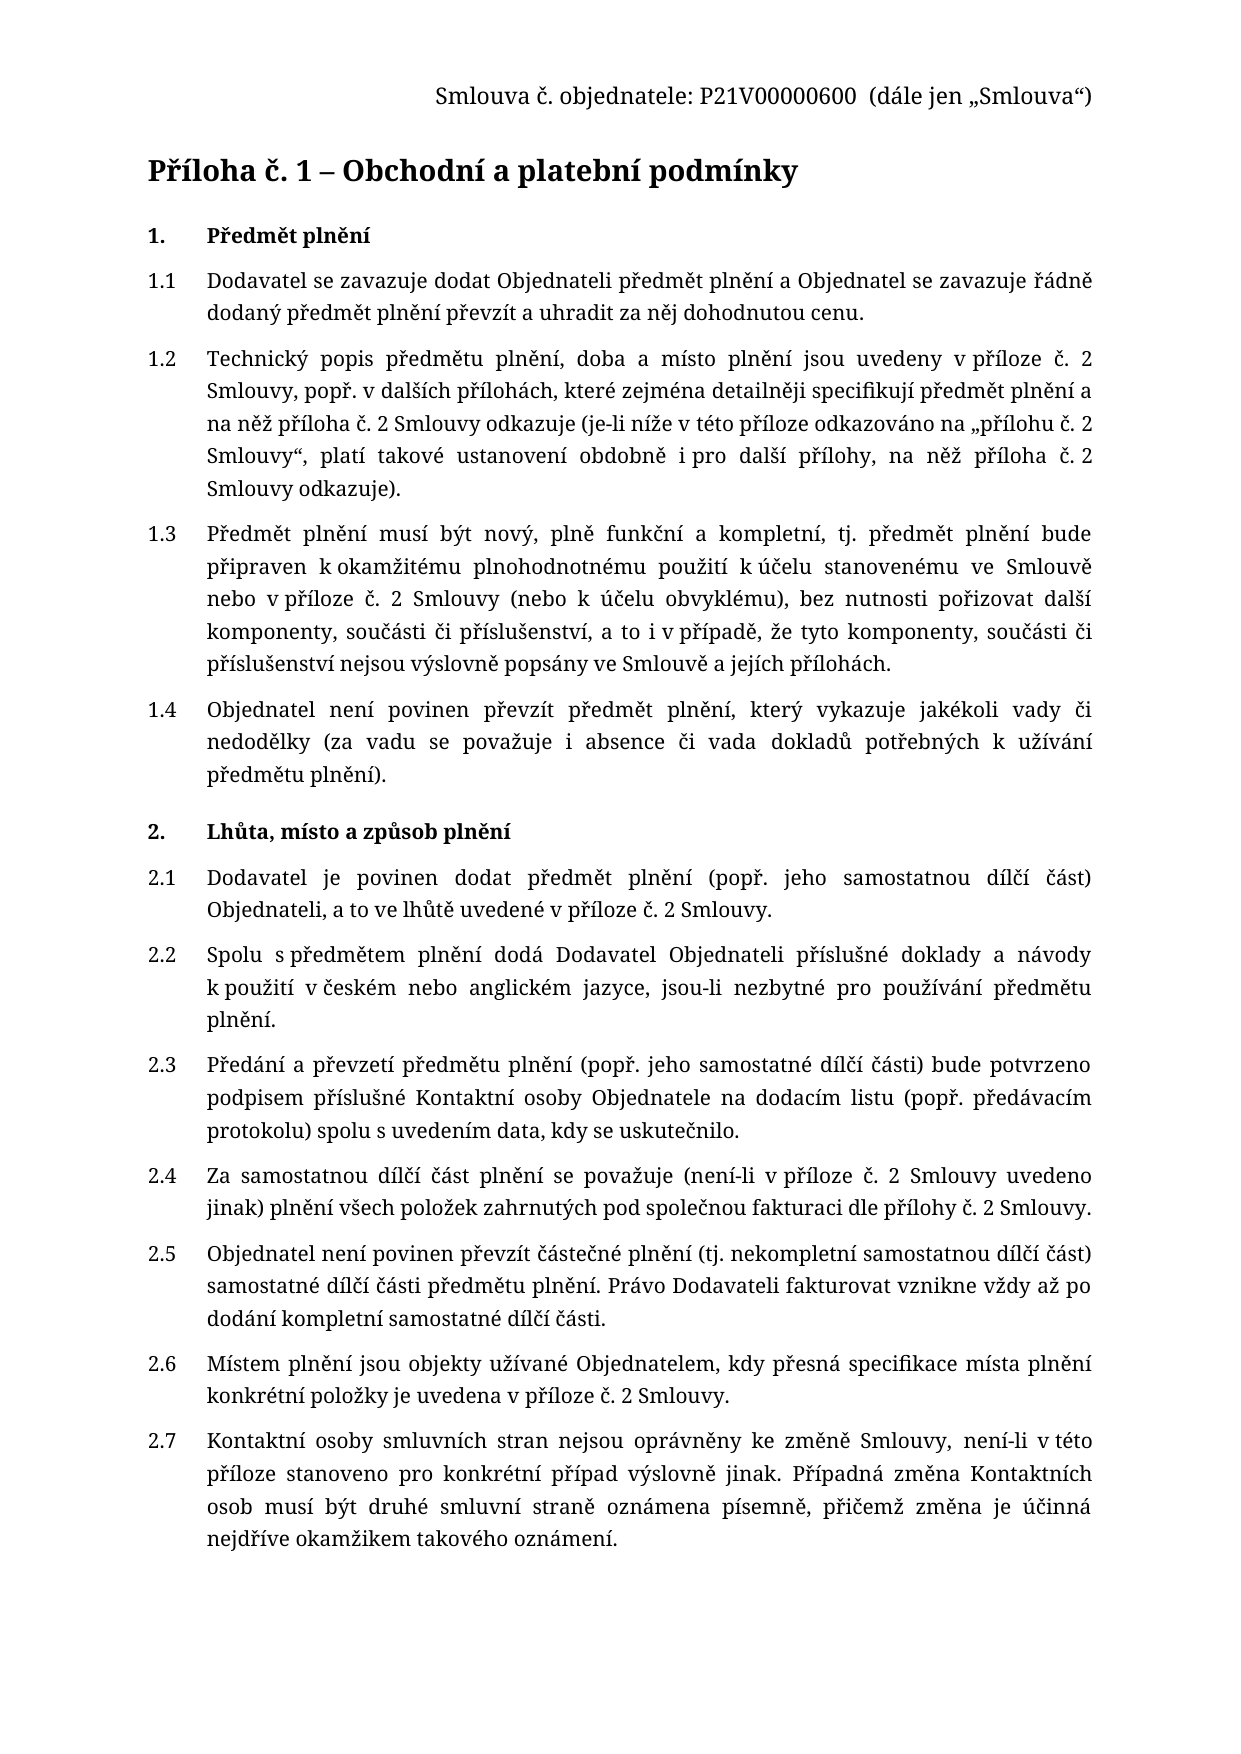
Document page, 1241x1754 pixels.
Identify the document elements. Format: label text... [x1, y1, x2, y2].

list Předmět plnění musí být nový, plně funkční a kompletní, tj. předmět plnění bude připraven k okamžitému plnohodnotnému použití k účelu stanovenému ve Smlouvě nebo v příloze č. 2 Smlouvy (nebo k účelu obvyklému), bez nutnosti pořizovat další komponenty, součásti či příslušenství, a to i v případě, že tyto komponenty, součásti či příslušenství nejsou výslovně popsány ve Smlouvě a jejích přílohách. [148, 519, 1093, 678]
list Místem plnění jsou objekty užívané Objednatelem, kdy přesná specifikace místa plnění konkrétní položky je uvedena v příloze č. 2 Smlouvy. [148, 1349, 1093, 1410]
list Předání a převzetí předmětu plnění (popř. jeho samostatné dílčí části) bude potvrzeno podpisem příslušné Kontaktní osoby Objednatele na dodacím listu (popř. předávacím protokolu) spolu s uvedením data, kdy se uskutečnilo. [148, 1051, 1093, 1144]
list Dodavatel je povinen dodat předmět plnění (popř. jeho samostatnou dílčí část) Objednateli, a to ve lhůtě uvedené v příloze č. 2 Smlouvy. [148, 863, 1093, 924]
list Objednatel není povinen převzít částečné plnění (tj. nekompletní samostatnou dílčí část) samostatné dílčí části předmětu plnění. Právo Dodavateli fakturovat vznikne vždy až po dodání kompletní samostatné dílčí části. [148, 1239, 1093, 1332]
list Předmět plnění [148, 221, 1093, 249]
list Technický popis předmětu plnění, doba a místo plnění jsou uvedeny v příloze č. 2 Smlouvy, popř. v dalších přílohách, které zejména detailněji specifikují předmět plnění a na něž příloha č. 2 Smlouvy odkazuje (je-li níže v této příloze odkazováno na „přílohu č. 2 Smlouvy“, platí takové ustanovení obdobně i pro další přílohy, na něž příloha č. 2 Smlouvy odkazuje). [148, 344, 1093, 502]
list Objednatel není povinen převzít předmět plnění, který vykazuje jakékoli vady či nedodělky (za vadu se považuje i absence či vada dokladů potřebných k užívání předmětu plnění). [148, 695, 1093, 788]
text Příloha č. 1 – Obchodní a platební podmínky [148, 150, 1093, 190]
list Za samostatnou dílčí část plnění se považuje (není-li v příloze č. 2 Smlouvy uvedeno jinak) plnění všech položek zahrnutých pod společnou fakturaci dle přílohy č. 2 Smlouvy. [148, 1161, 1093, 1222]
list Lhůta, místo a způsob plnění [148, 817, 1093, 846]
list Dodavatel se zavazuje dodat Objednateli předmět plnění a Objednatel se zavazuje řádně dodaný předmět plnění převzít a uhradit za něj dohodnutou cenu. [148, 266, 1093, 327]
list Spolu s předmětem plnění dodá Dodavatel Objednateli příslušné doklady a návody k použití v českém nebo anglickém jazyce, jsou-li nezbytné pro používání předmětu plnění. [148, 940, 1093, 1034]
list Kontaktní osoby smluvních stran nejsou oprávněny ke změně Smlouvy, není-li v této příloze stanoveno pro konkrétní případ výslovně jinak. Případná změna Kontaktních osob musí být druhé smluvní straně oznámena písemně, přičemž změna je účinná nejdříve okamžikem takového oznámení. [148, 1427, 1093, 1553]
